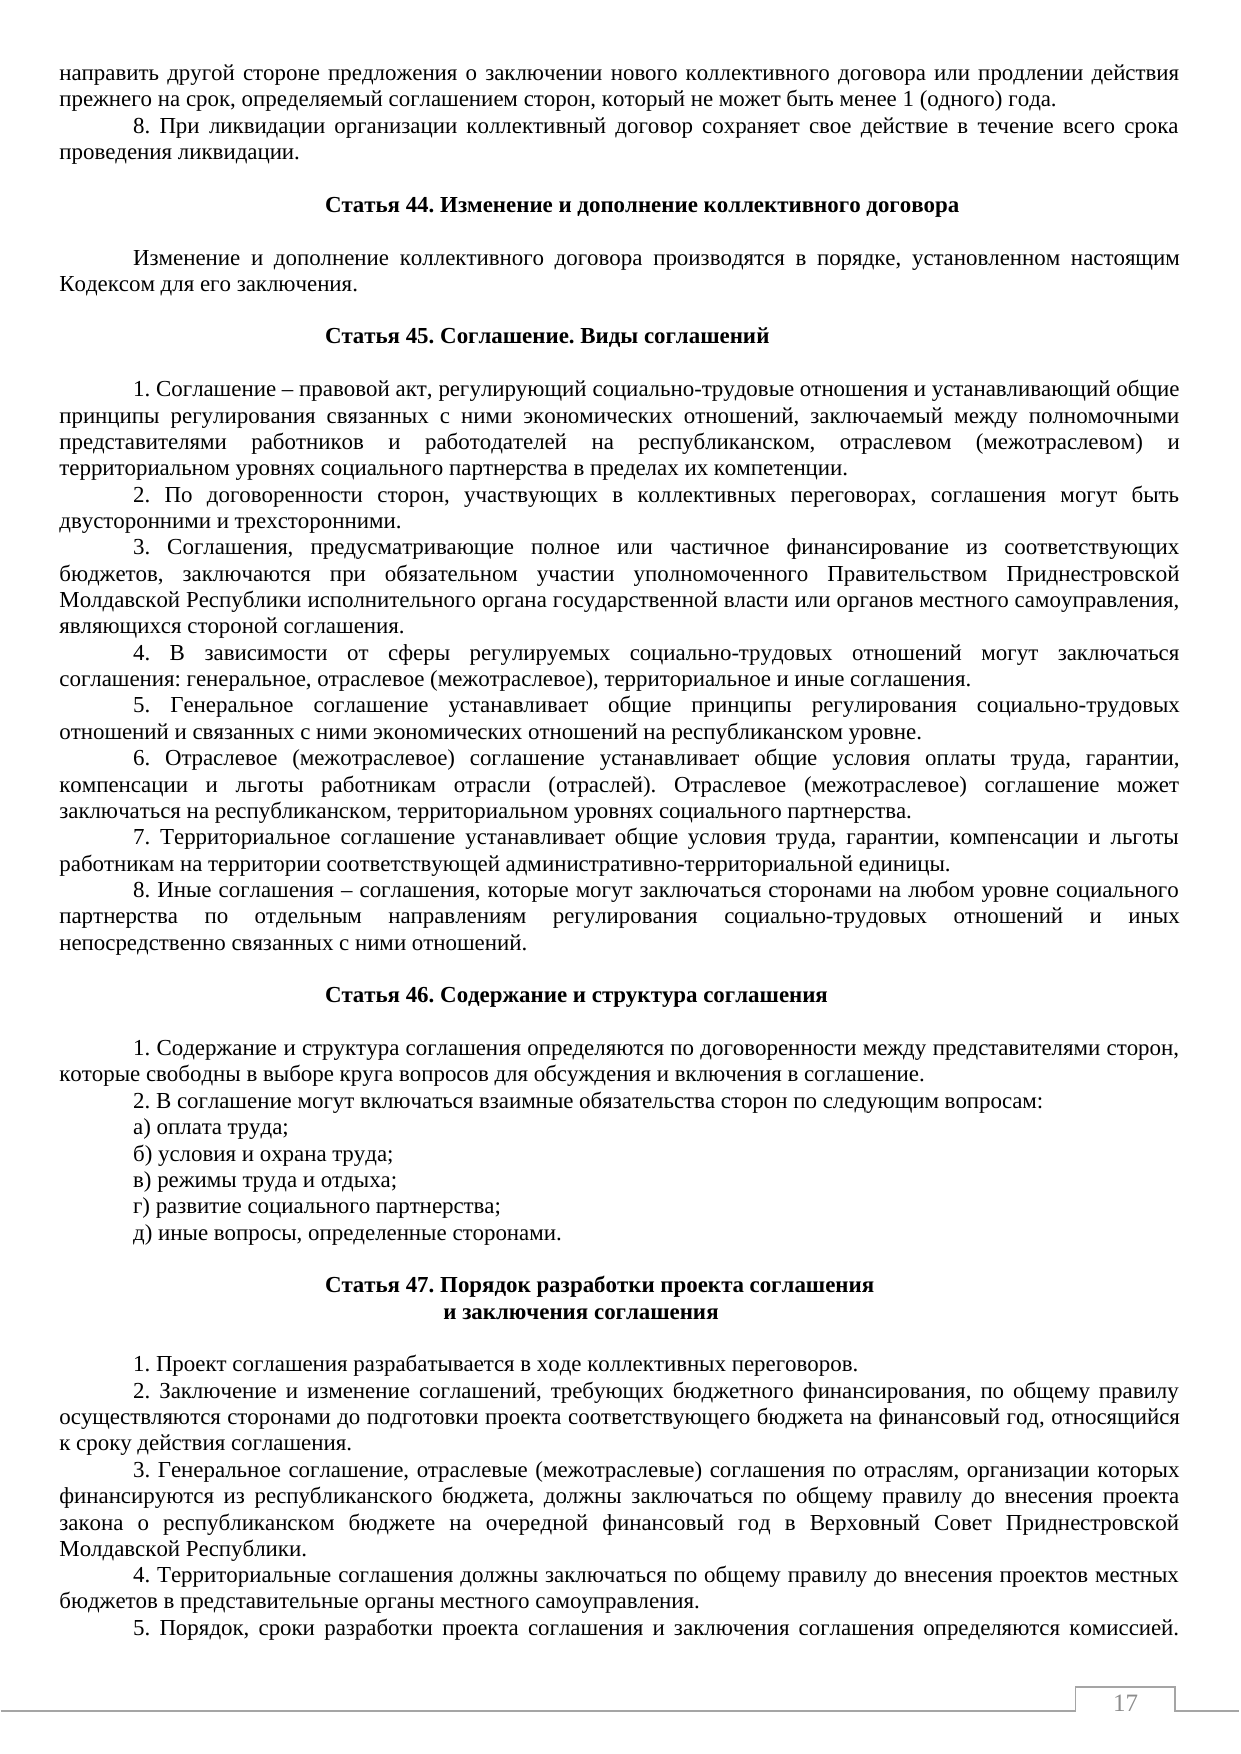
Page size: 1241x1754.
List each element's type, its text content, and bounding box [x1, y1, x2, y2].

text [59, 1614, 1181, 1640]
text 1. Содержание и структура соглашения определяются по договоренности между представителями сторон, которые свободны в выборе круга вопросов для обсуждения и включения в соглашение. [59, 1034, 1181, 1087]
text 2. В соглашение могут включаться взаимные обязательства сторон по следующим вопросам: [59, 1087, 1181, 1113]
text 1. Проект соглашения разрабатывается в ходе коллективных переговоров. [59, 1350, 1181, 1377]
text д) иные вопросы, определенные сторонами. [59, 1219, 1181, 1245]
text 7. Территориальное соглашение устанавливает общие условия труда, гарантии, компенсации и льготы работникам на территории соответствующей административно-территориальной единицы. [59, 823, 1181, 876]
text Статья 46. Содержание и структура соглашения [325, 981, 1181, 1008]
text 2. По договоренности сторон, участвующих в коллективных переговорах, соглашения могут быть двусторонними и трехсторонними. [59, 481, 1181, 533]
text в) режимы труда и отдыха; [59, 1166, 1181, 1192]
text 4. В зависимости от сферы регулируемых социально-трудовых отношений могут заключаться соглашения: генеральное, отраслевое (межотраслевое), территориальное и иные соглашения. [59, 639, 1181, 692]
text 8. При ликвидации организации коллективный договор сохраняет свое действие в течение всего срока проведения ликвидации. [59, 112, 1181, 164]
text 6. Отраслевое (межотраслевое) соглашение устанавливает общие условия оплаты труда, гарантии, компенсации и льготы работникам отрасли (отраслей). Отраслевое (межотраслевое) соглашение может заключаться на республиканском, территориальном уровнях социального партнерства. [59, 744, 1181, 823]
text Статья 47. Порядок разработки проекта соглашения [325, 1271, 1181, 1298]
text б) условия и охрана труда; [59, 1139, 1181, 1166]
text 2. Заключение и изменение соглашений, требующих бюджетного финансирования, по общему правилу осуществляются сторонами до подготовки проекта соответствующего бюджета на финансовый год, относящийся к сроку действия соглашения. [59, 1377, 1181, 1456]
text 1. Соглашение – правовой акт, регулирующий социально-трудовые отношения и устанавливающий общие принципы регулирования связанных с ними экономических отношений, заключаемый между полномочными представителями работников и работодателей на республиканском, отраслевом (межотраслевом) и территориальном уровнях социального партнерства в пределах их компетенции. [59, 375, 1181, 481]
text г) развитие социального партнерства; [59, 1192, 1181, 1219]
text 3. Генеральное соглашение, отраслевые (межотраслевые) соглашения по отраслям, организации которых финансируются из республиканского бюджета, должны заключаться по общему правилу до внесения проекта закона о республиканском бюджете на очередной финансовый год в Верховный Совет Приднестровской Молдавской Республики. [59, 1456, 1181, 1561]
text 3. Соглашения, предусматривающие полное или частичное финансирование из соответствующих бюджетов, заключаются при обязательном участии уполномоченного Правительством Приднестровской Молдавской Республики исполнительного органа государственной власти или органов местного самоуправления, являющихся стороной соглашения. [59, 533, 1181, 639]
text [59, 59, 1181, 112]
text а) оплата труда; [59, 1113, 1181, 1139]
text и заключения соглашения [325, 1298, 1181, 1324]
text 5. Генеральное соглашение устанавливает общие принципы регулирования социально-трудовых отношений и связанных с ними экономических отношений на республиканском уровне. [59, 692, 1181, 744]
text 4. Территориальные соглашения должны заключаться по общему правилу до внесения проектов местных бюджетов в представительные органы местного самоуправления. [59, 1561, 1181, 1614]
text Статья 44. Изменение и дополнение коллективного договора [325, 191, 1181, 217]
text Изменение и дополнение коллективного договора производятся в порядке, установленном настоящим Кодексом для его заключения. [59, 243, 1181, 296]
text Статья 45. Соглашение. Виды соглашений [325, 323, 1181, 349]
text 8. Иные соглашения – соглашения, которые могут заключаться сторонами на любом уровне социального партнерства по отдельным направлениям регулирования социально-трудовых отношений и иных непосредственно связанных с ними отношений. [59, 876, 1181, 955]
